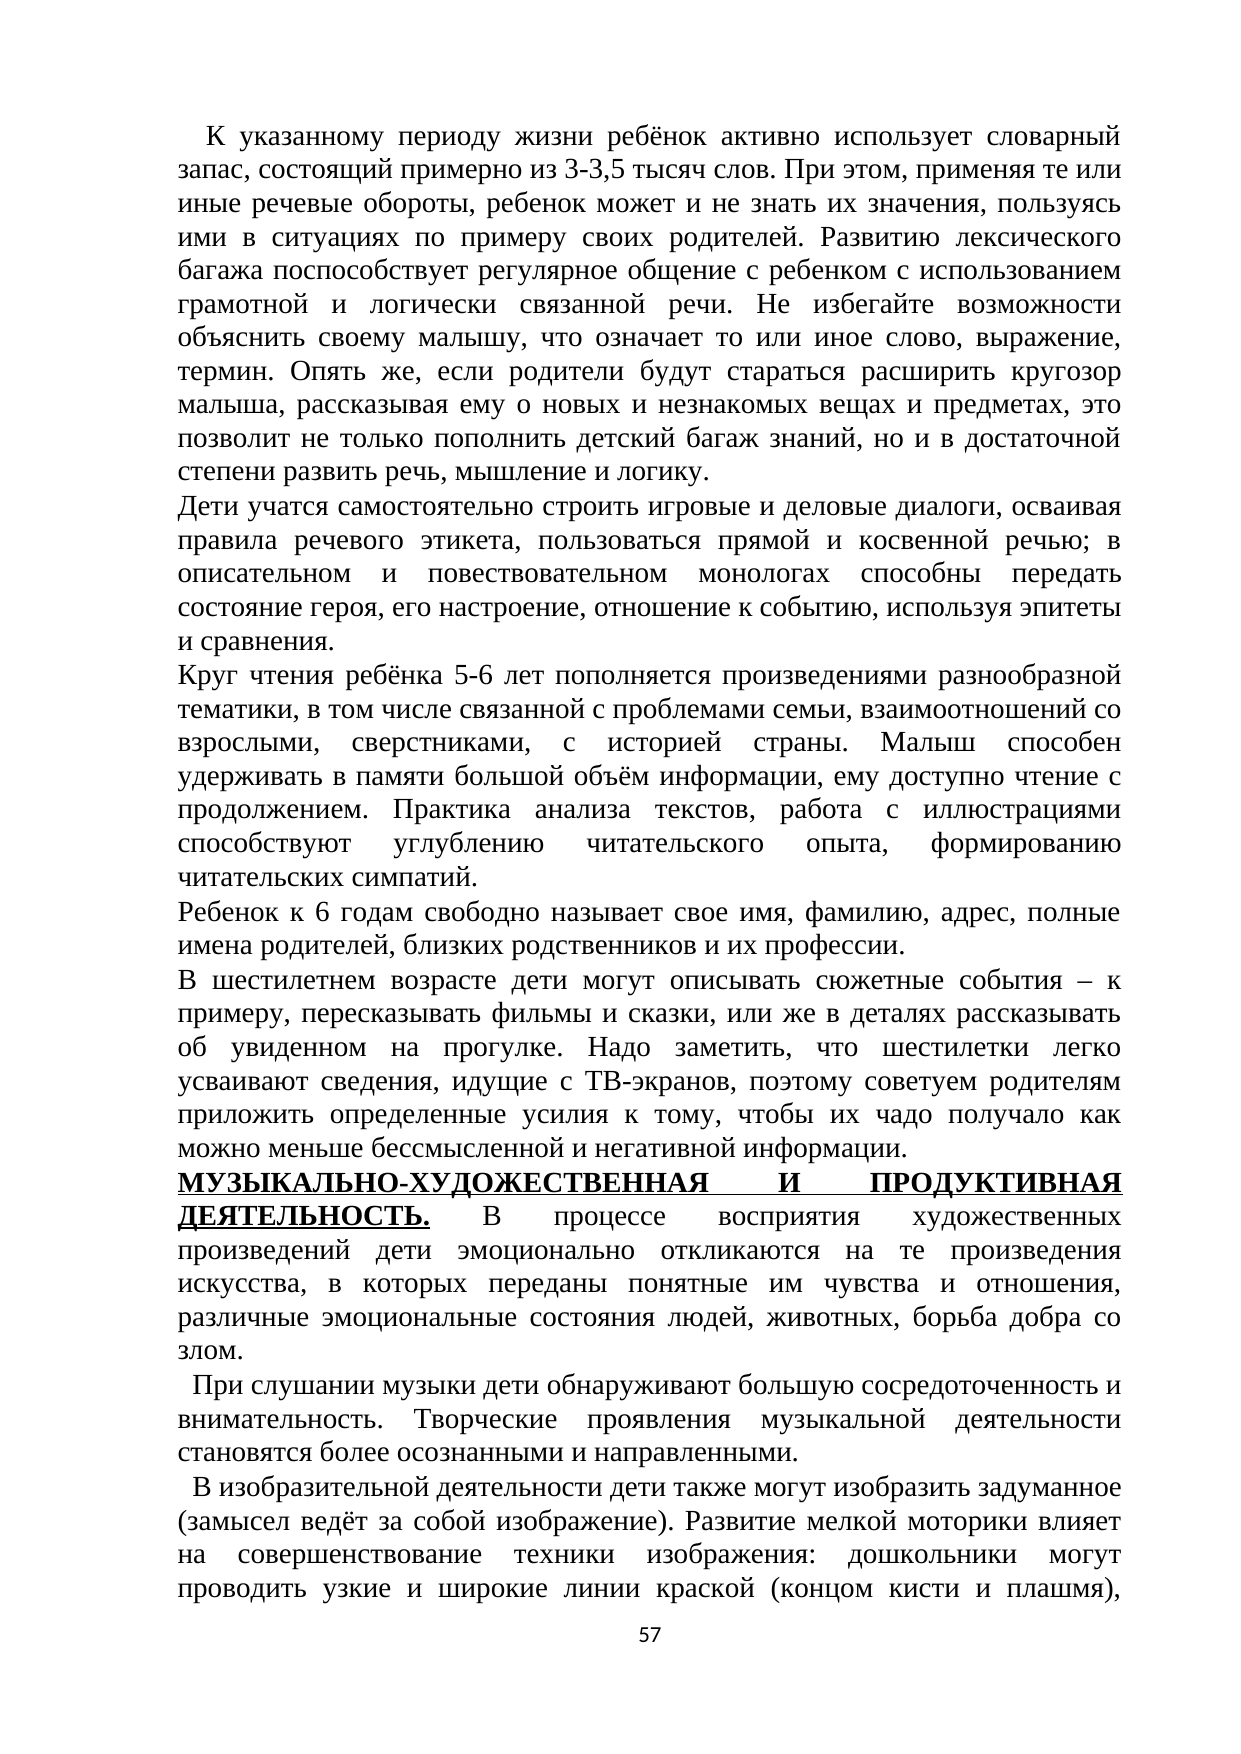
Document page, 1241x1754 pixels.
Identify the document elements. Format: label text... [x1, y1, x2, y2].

text Дети учатся самостоятельно строить игровые и деловые диалоги, осваивая правила речевого этикета, пользоваться прямой и косвенной речью; в описательном и повествовательном монологах способны передать состояние героя, его настроение, отношение к событию, используя эпитеты и сравнения. [177, 488, 1122, 656]
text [177, 1469, 1122, 1603]
text При слушании музыки дети обнаруживают большую сосредоточенность и внимательность. Творческие проявления музыкальной деятельности становятся более осознанными и направленными. [177, 1367, 1122, 1468]
text Круг чтения ребёнка 5-6 лет пополняется произведениями разнообразной тематики, в том числе связанной с проблемами семьи, взаимоотношений со взрослыми, сверстниками, с историей страны. Малыш способен удерживать в памяти большой объём информации, ему доступно чтение с продолжением. Практика анализа текстов, работа с иллюстрациями способствуют углублению читательского опыта, формированию читательских симпатий. [177, 657, 1122, 892]
text К указанному периоду жизни ребёнок активно использует словарный запас, состоящий примерно из 3-3,5 тысяч слов. При этом, применяя те или иные речевые обороты, ребенок может и не знать их значения, пользуясь ими в ситуациях по примеру своих родителей. Развитию лексического багажа поспособствует регулярное общение с ребенком с использованием грамотной и логически связанной речи. Не избегайте возможности объяснить своему малышу, что означает то или иное слово, выражение, термин. Опять же, если родители будут стараться расширить кругозор малыша, рассказывая ему о новых и незнакомых вещах и предметах, это позволит не только пополнить детский багаж знаний, но и в достаточной степени развить речь, мышление и логику. [177, 118, 1122, 487]
text МУЗЫКАЛЬНО-ХУДОЖЕСТВЕННАЯ И ПРОДУКТИВНАЯ ДЕЯТЕЛЬНОСТЬ. В процессе восприятия художественных произведений дети эмоционально откликаются на те произведения искусства, в которых переданы понятные им чувства и отношения, различные эмоциональные состояния людей, животных, борьба добра со злом. [177, 1165, 1122, 1194]
text В шестилетнем возрасте дети могут описывать сюжетные события – к примеру, пересказывать фильмы и сказки, или же в деталях рассказывать об увиденном на прогулке. Надо заметить, что шестилетки легко усваивают сведения, идущие с ТВ-экранов, поэтому советуем родителям приложить определенные усилия к тому, чтобы их чадо получало как можно меньше бессмысленной и негативной информации. [177, 962, 1122, 1163]
text Ребенок к 6 годам свободно называет свое имя, фамилию, адрес, полные имена родителей, близких родственников и их профессии. [177, 894, 1122, 961]
text МУЗЫКАЛЬНО-ХУДОЖЕСТВЕННАЯ И ПРОДУКТИВНАЯ ДЕЯТЕЛЬНОСТЬ. В процессе восприятия художественных произведений дети эмоционально откликаются на те произведения искусства, в которых переданы понятные им чувства и отношения, различные эмоциональные состояния людей, животных, борьба добра со злом. [177, 1195, 1122, 1366]
